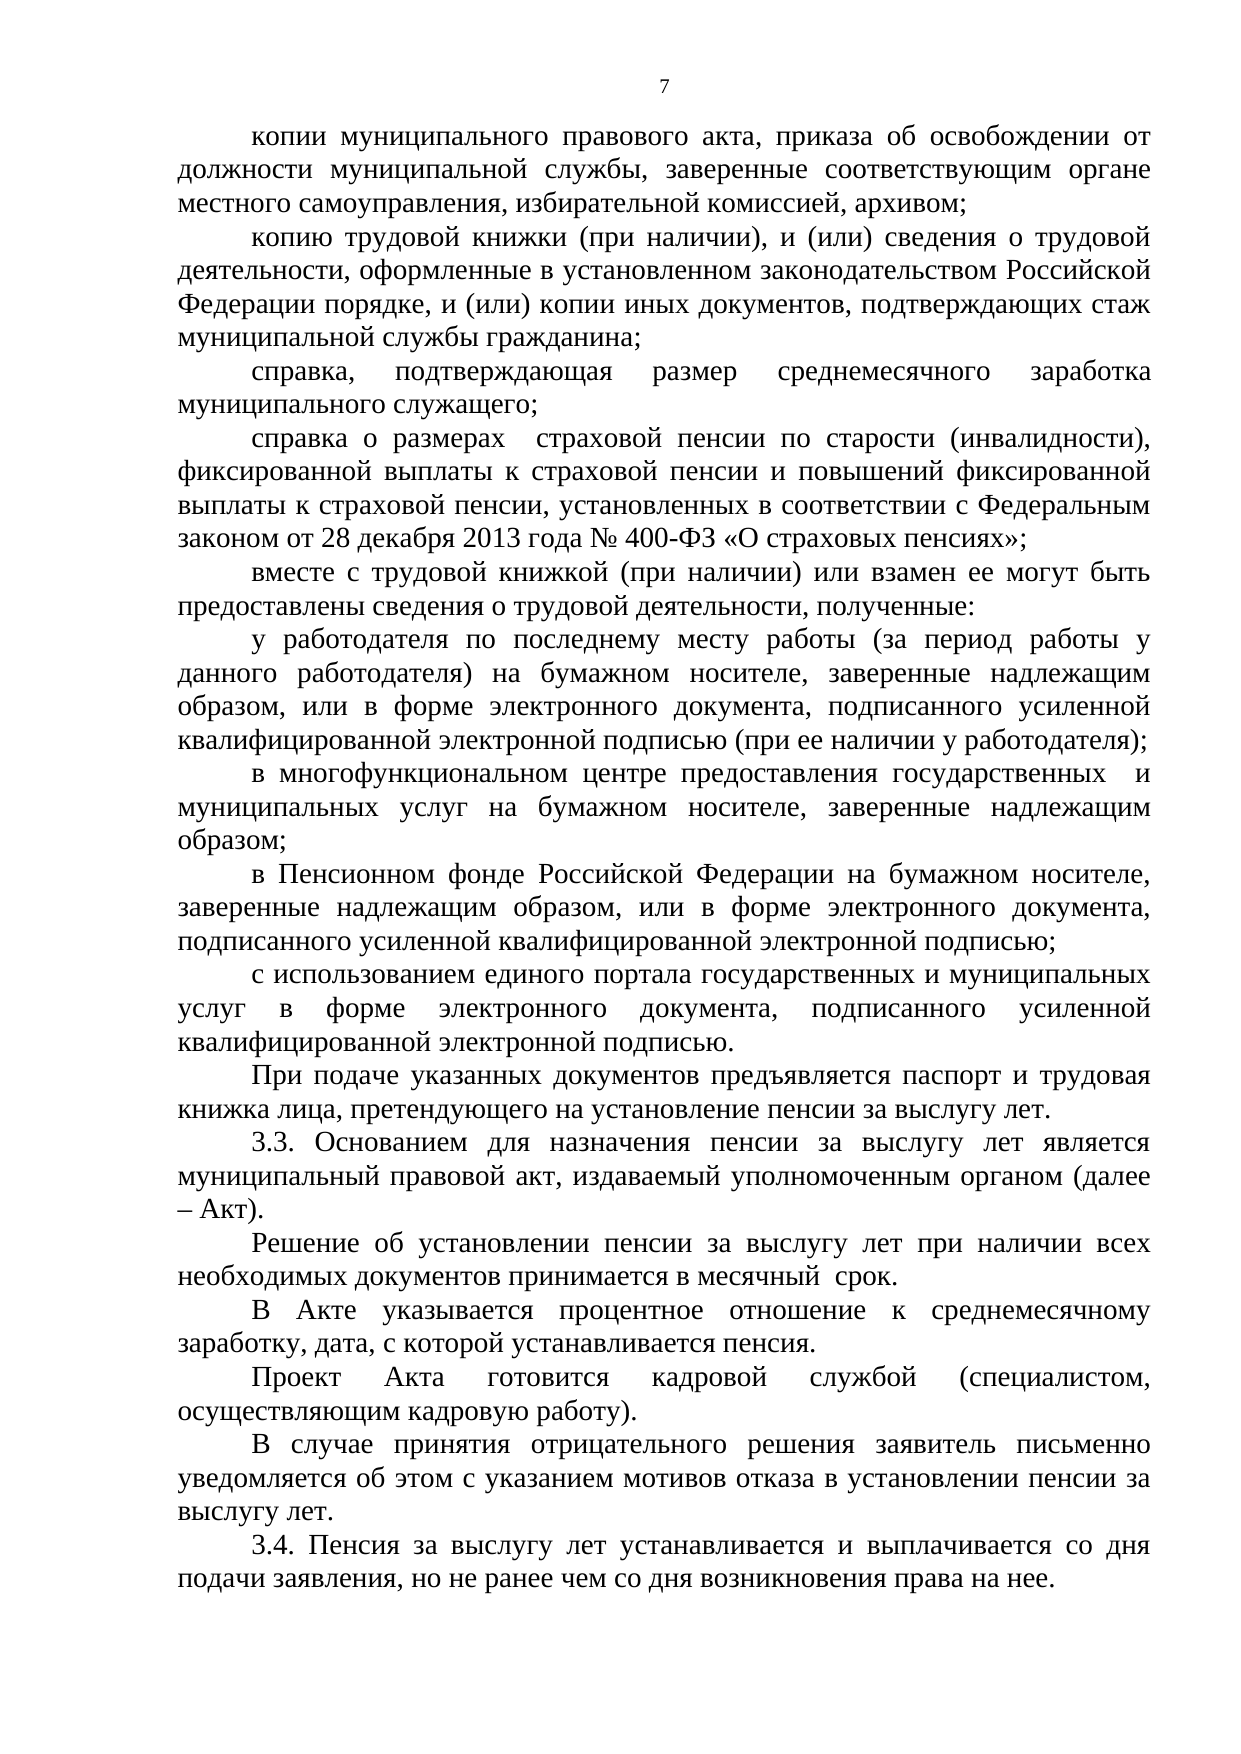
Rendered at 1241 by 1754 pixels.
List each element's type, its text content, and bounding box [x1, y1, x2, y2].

text с использованием единого портала государственных и муниципальных услуг в форме электронного документа, подписанного усиленной квалифицированной электронной подписью. [177, 957, 1152, 1057]
text в многофункциональном центре предоставления государственных и муниципальных услуг на бумажном носителе, заверенные надлежащим образом; [177, 755, 1152, 856]
text копии муниципального правового акта, приказа об освобождении от должности муниципальной службы, заверенные соответствующим органе местного самоуправления, избирательной комиссией, архивом; [177, 118, 1152, 219]
text у работодателя по последнему месту работы (за период работы у данного работодателя) на бумажном носителе, заверенные надлежащим образом, или в форме электронного документа, подписанного усиленной квалифицированной электронной подписью (при ее наличии у работодателя); [177, 621, 1152, 755]
text В случае принятия отрицательного решения заявитель письменно уведомляется об этом с указанием мотивов отказа в установлении пенсии за выслугу лет. [177, 1426, 1152, 1527]
text Решение об установлении пенсии за выслугу лет при наличии всех необходимых документов принимается в месячный срок. [177, 1225, 1152, 1292]
text 3.3. Основанием для назначения пенсии за выслугу лет является муниципальный правовой акт, издаваемый уполномоченным органом (далее – Акт). [177, 1124, 1152, 1225]
text копию трудовой книжки (при наличии), и (или) сведения о трудовой деятельности, оформленные в установленном законодательством Российской Федерации порядке, и (или) копии иных документов, подтверждающих стаж муниципальной службы гражданина; [177, 219, 1152, 353]
text справка, подтверждающая размер среднемесячного заработка муниципального служащего; [177, 353, 1152, 420]
text вместе с трудовой книжкой (при наличии) или взамен ее могут быть предоставлены сведения о трудовой деятельности, полученные: [177, 554, 1152, 621]
text 3.4. Пенсия за выслугу лет устанавливается и выплачивается со дня подачи заявления, но не ранее чем со дня возникновения права на нее. [177, 1527, 1152, 1594]
text В Акте указывается процентное отношение к среднемесячному заработку, дата, с которой устанавливается пенсия. [177, 1292, 1152, 1359]
text Проект Акта готовится кадровой службой (специалистом, осуществляющим кадровую работу). [177, 1359, 1152, 1426]
text в Пенсионном фонде Российской Федерации на бумажном носителе, заверенные надлежащим образом, или в форме электронного документа, подписанного усиленной квалифицированной электронной подписью; [177, 856, 1152, 957]
text При подаче указанных документов предъявляется паспорт и трудовая книжка лица, претендующего на установление пенсии за выслугу лет. [177, 1057, 1152, 1124]
text справка о размерах страховой пенсии по старости (инвалидности), фиксированной выплаты к страховой пенсии и повышений фиксированной выплаты к страховой пенсии, установленных в соответствии с Федеральным законом от 28 декабря 2013 года № 400-ФЗ «О страховых пенсиях»; [177, 420, 1152, 554]
